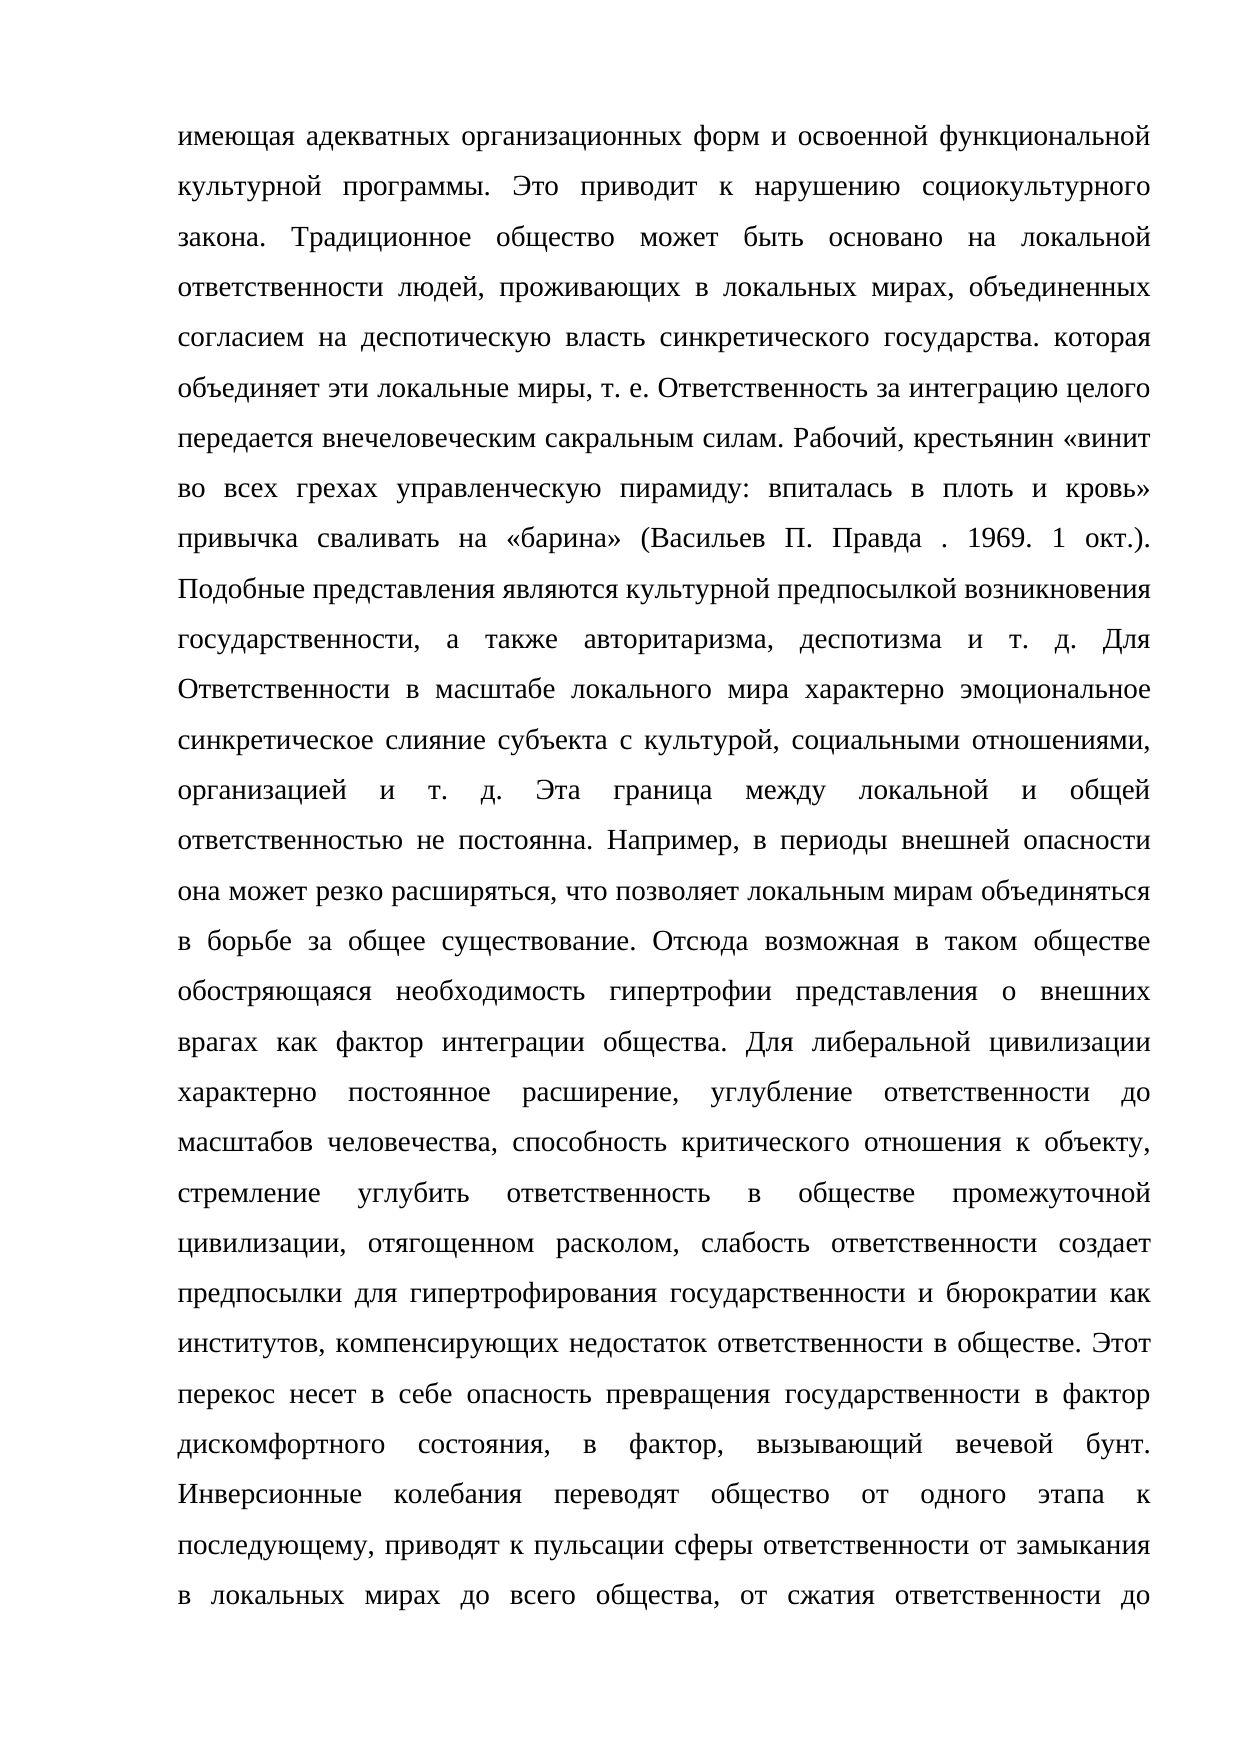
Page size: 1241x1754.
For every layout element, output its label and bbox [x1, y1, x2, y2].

list [177, 118, 1152, 1611]
